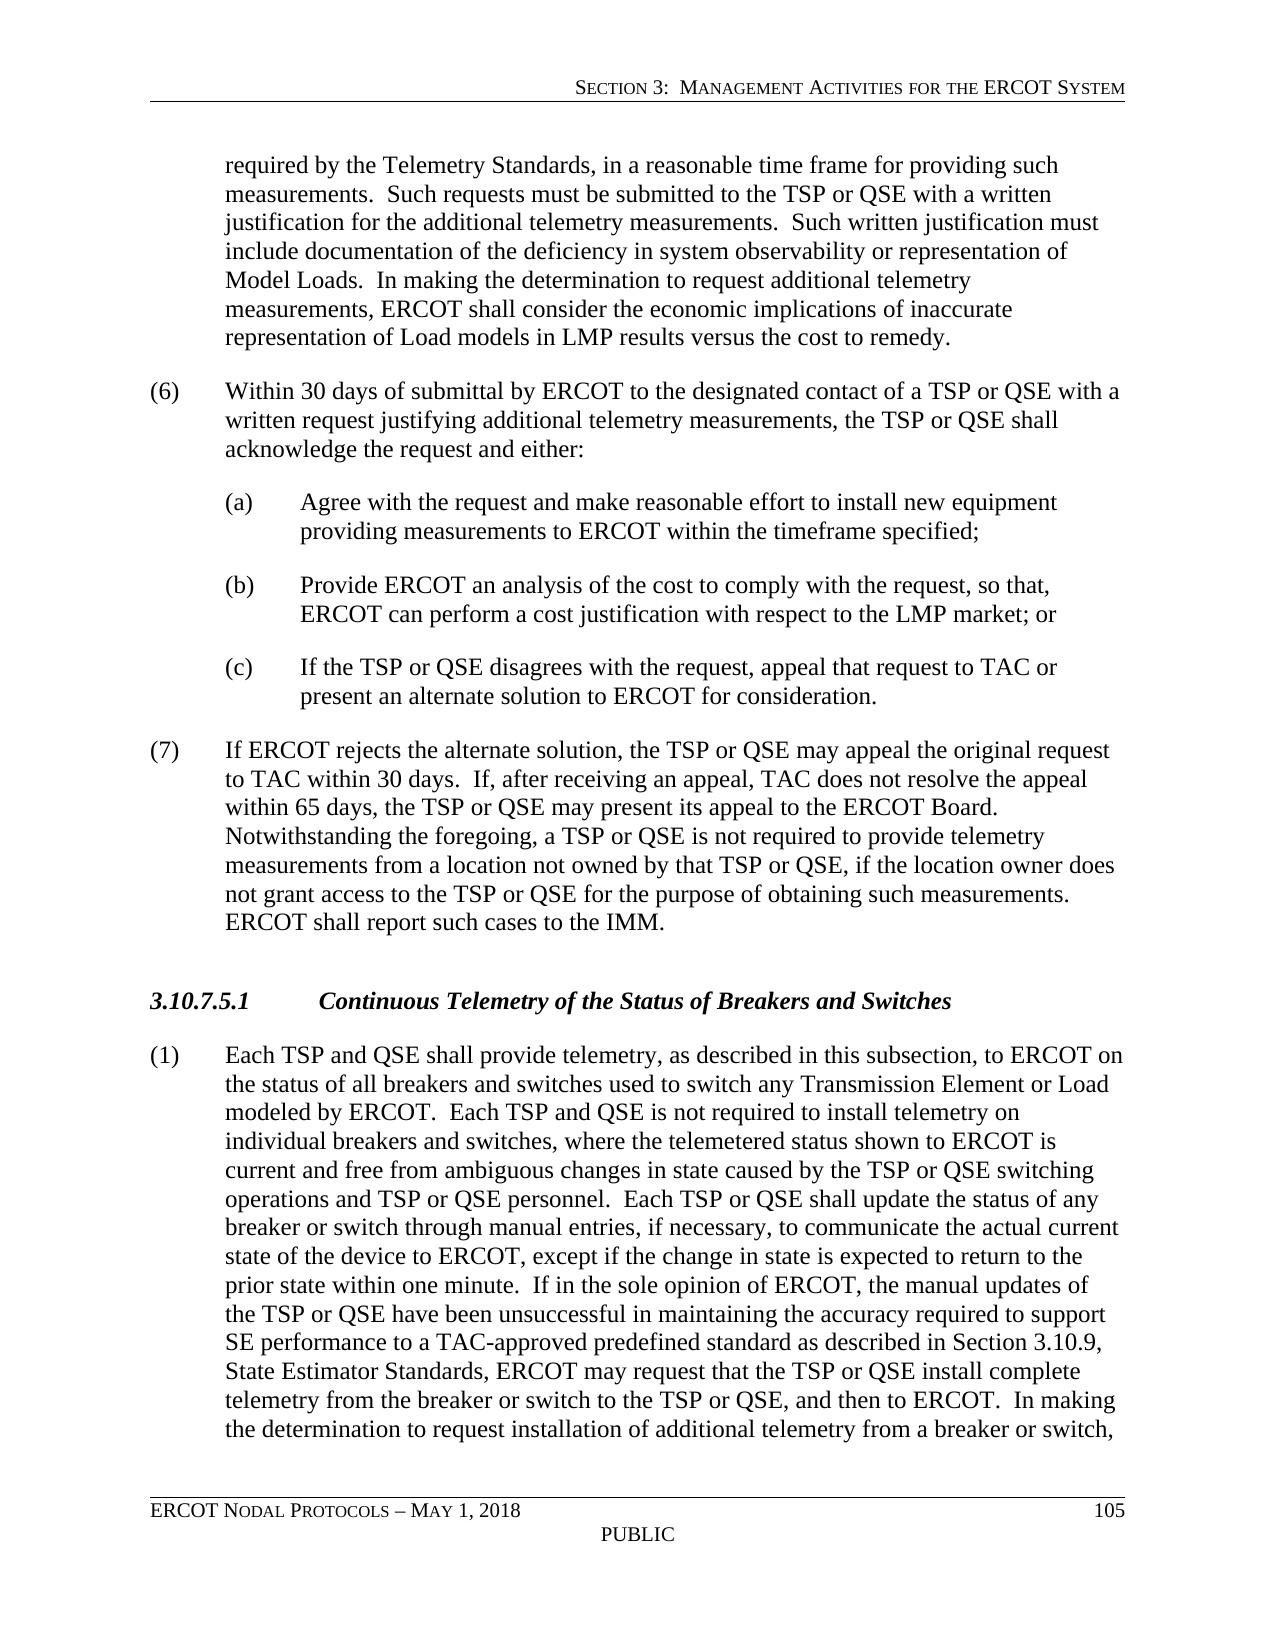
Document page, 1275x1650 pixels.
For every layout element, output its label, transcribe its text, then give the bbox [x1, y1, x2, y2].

list (c) If the TSP or QSE disagrees with the request, appeal that request to TAC or present an alternate solution to ERCOT for consideration. [225, 652, 1125, 710]
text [150, 150, 1125, 351]
text (7) If ERCOT rejects the alternate solution, the TSP or QSE may appeal the original request to TAC within 30 days. If, after receiving an appeal, TAC does not resolve the appeal within 65 days, the TSP or QSE may present its appeal to the ERCOT Board. Notwithstanding the foregoing, a TSP or QSE is not required to provide telemetry measurements from a location not owned by that TSP or QSE, if the location owner does not grant access to the TSP or QSE for the purpose of obtaining such measurements. ERCOT shall report such cases to the IMM. [150, 735, 1125, 936]
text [150, 1040, 1125, 1442]
text 3.10.7.5.1 Continuous Telemetry of the Status of Breakers and Switches [150, 986, 1125, 1015]
list (a) Agree with the request and make reasonable effort to install new equipment providing measurements to ERCOT within the timeframe specified; [225, 487, 1125, 545]
text (6) Within 30 days of submittal by ERCOT to the designated contact of a TSP or QSE with a written request justifying additional telemetry measurements, the TSP or QSE shall acknowledge the request and either: [150, 376, 1125, 462]
list (b) Provide ERCOT an analysis of the cost to comply with the request, so that, ERCOT can perform a cost justification with respect to the LMP market; or [225, 570, 1125, 627]
